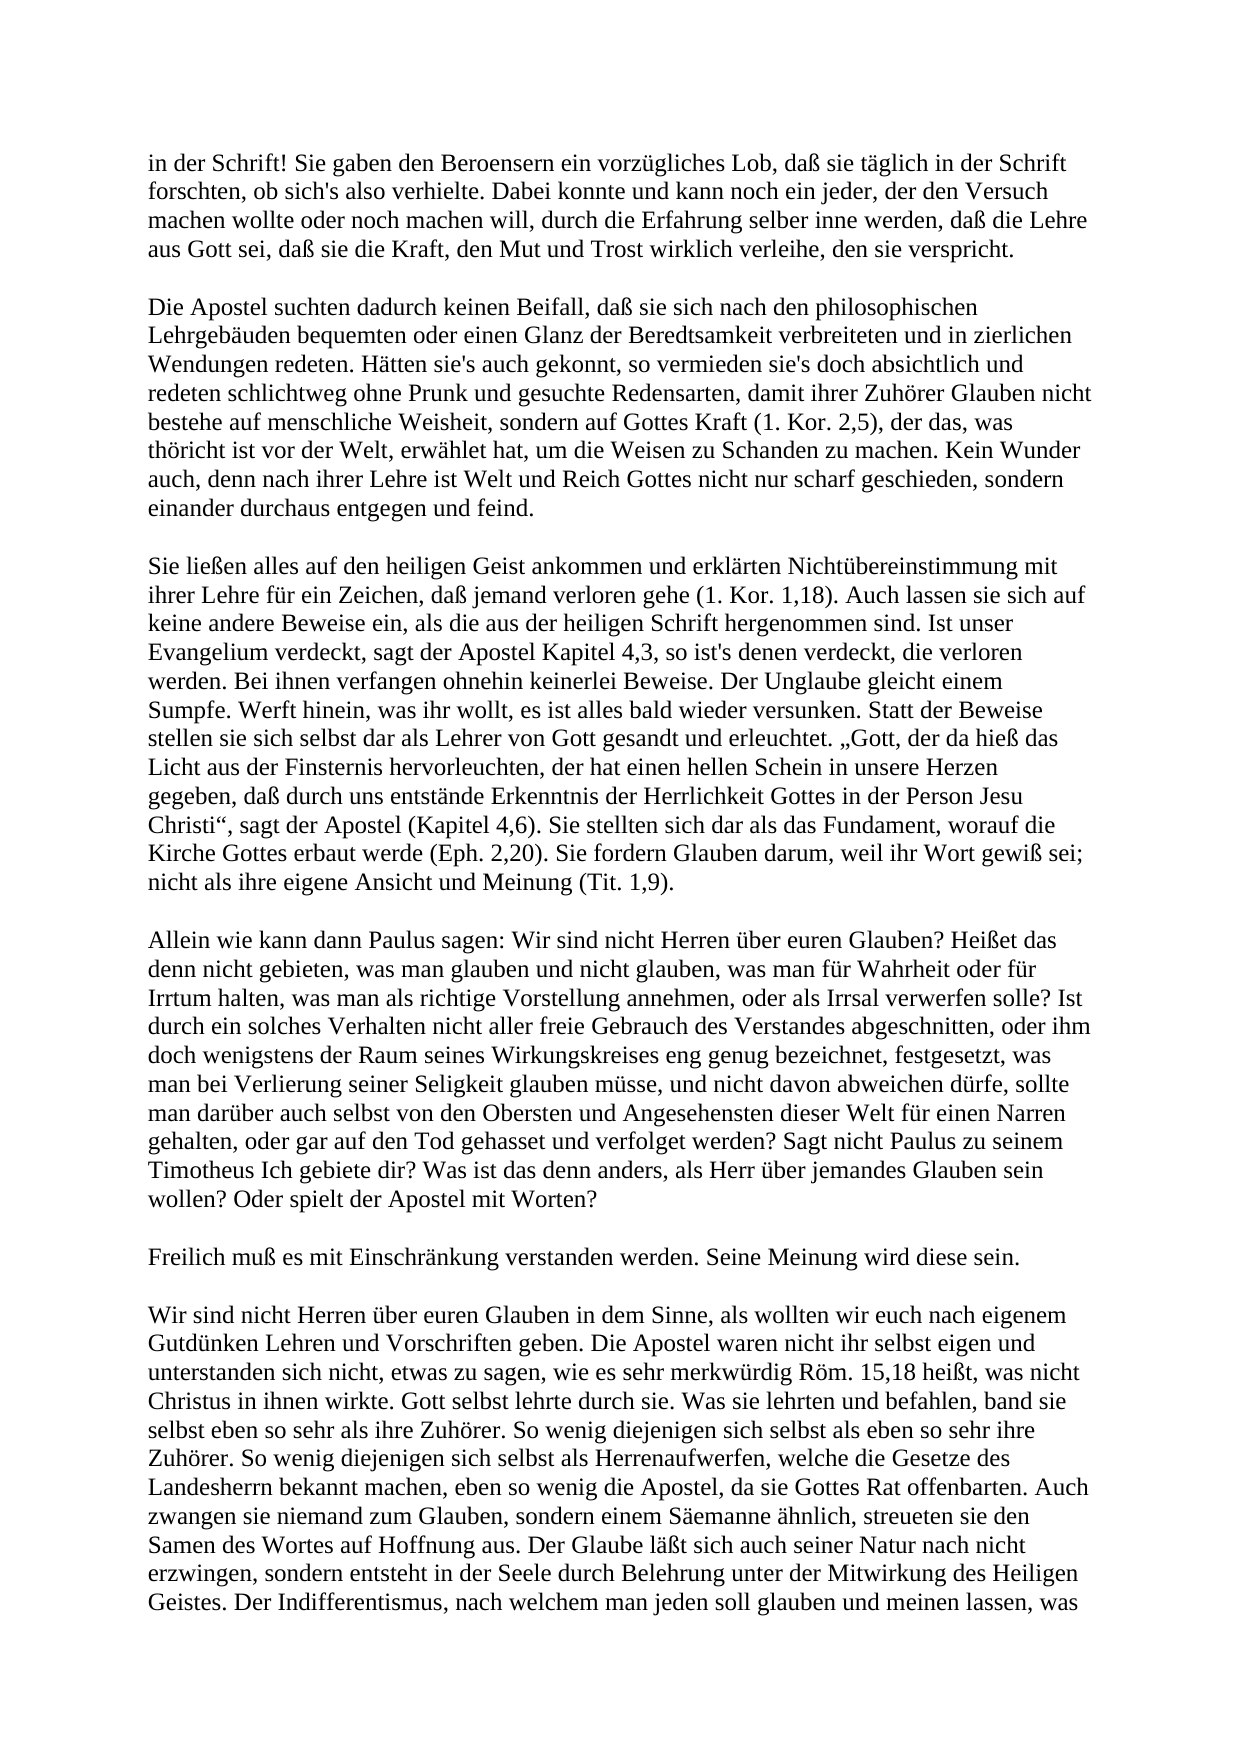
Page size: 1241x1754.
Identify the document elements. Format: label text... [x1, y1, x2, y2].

text Allein wie kann dann Paulus sagen: Wir sind nicht Herren über euren Glauben? Heißet das denn nicht gebieten, was man glauben und nicht glauben, was man für Wahrheit oder für Irrtum halten, was man als richtige Vorstellung annehmen, oder als Irrsal verwerfen solle? Ist durch ein solches Verhalten nicht aller freie Gebrauch des Verstandes abgeschnitten, oder ihm doch wenigstens der Raum seines Wirkungskreises eng genug bezeichnet, festgesetzt, was man bei Verlierung seiner Seligkeit glauben müsse, und nicht davon abweichen dürfe, sollte man darüber auch selbst von den Obersten und Angesehensten dieser Welt für einen Narren gehalten, oder gar auf den Tod gehasset und verfolget werden? Sagt nicht Paulus zu seinem Timotheus Ich gebiete dir? Was ist das denn anders, als Herr über jemandes Glauben sein wollen? Oder spielt der Apostel mit Worten? [148, 925, 1093, 1213]
text Sie ließen alles auf den heiligen Geist ankommen und erklärten Nichtübereinstimmung mit ihrer Lehre für ein Zeichen, daß jemand verloren gehe (1. Kor. 1,18). Auch lassen sie sich auf keine andere Beweise ein, als die aus der heiligen Schrift hergenommen sind. Ist unser Evangelium verdeckt, sagt der Apostel Kapitel 4,3, so ist's denen verdeckt, die verloren werden. Bei ihnen verfangen ohnehin keinerlei Beweise. Der Unglaube gleicht einem Sumpfe. Werft hinein, was ihr wollt, es ist alles bald wieder versunken. Statt der Beweise stellen sie sich selbst dar als Lehrer von Gott gesandt und erleuchtet. „Gott, der da hieß das Licht aus der Finsternis hervorleuchten, der hat einen hellen Schein in unsere Herzen gegeben, daß durch uns entstände Erkenntnis der Herrlichkeit Gottes in der Person Jesu Christi“, sagt der Apostel (Kapitel 4,6). Sie stellten sich dar als das Fundament, worauf die Kirche Gottes erbaut werde (Eph. 2,20). Sie fordern Glauben darum, weil ihr Wort gewiß sei; nicht als ihre eigene Ansicht und Meinung (Tit. 1,9). [148, 551, 1093, 896]
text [148, 148, 1093, 263]
text Die Apostel suchten dadurch keinen Beifall, daß sie sich nach den philosophischen Lehrgebäuden bequemten oder einen Glanz der Beredtsamkeit verbreiteten und in zierlichen Wendungen redeten. Hätten sie's auch gekonnt, so vermieden sie's doch absichtlich und redeten schlichtweg ohne Prunk und gesuchte Redensarten, damit ihrer Zuhörer Glauben nicht bestehe auf menschliche Weisheit, sondern auf Gottes Kraft (1. Kor. 2,5), der das, was thöricht ist vor der Welt, erwählet hat, um die Weisen zu Schanden zu machen. Kein Wunder auch, denn nach ihrer Lehre ist Welt und Reich Gottes nicht nur scharf geschieden, sondern einander durchaus entgegen und feind. [148, 292, 1093, 522]
text Freilich muß es mit Einschränkung verstanden werden. Seine Meinung wird diese sein. [148, 1242, 1093, 1271]
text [148, 1300, 1093, 1616]
